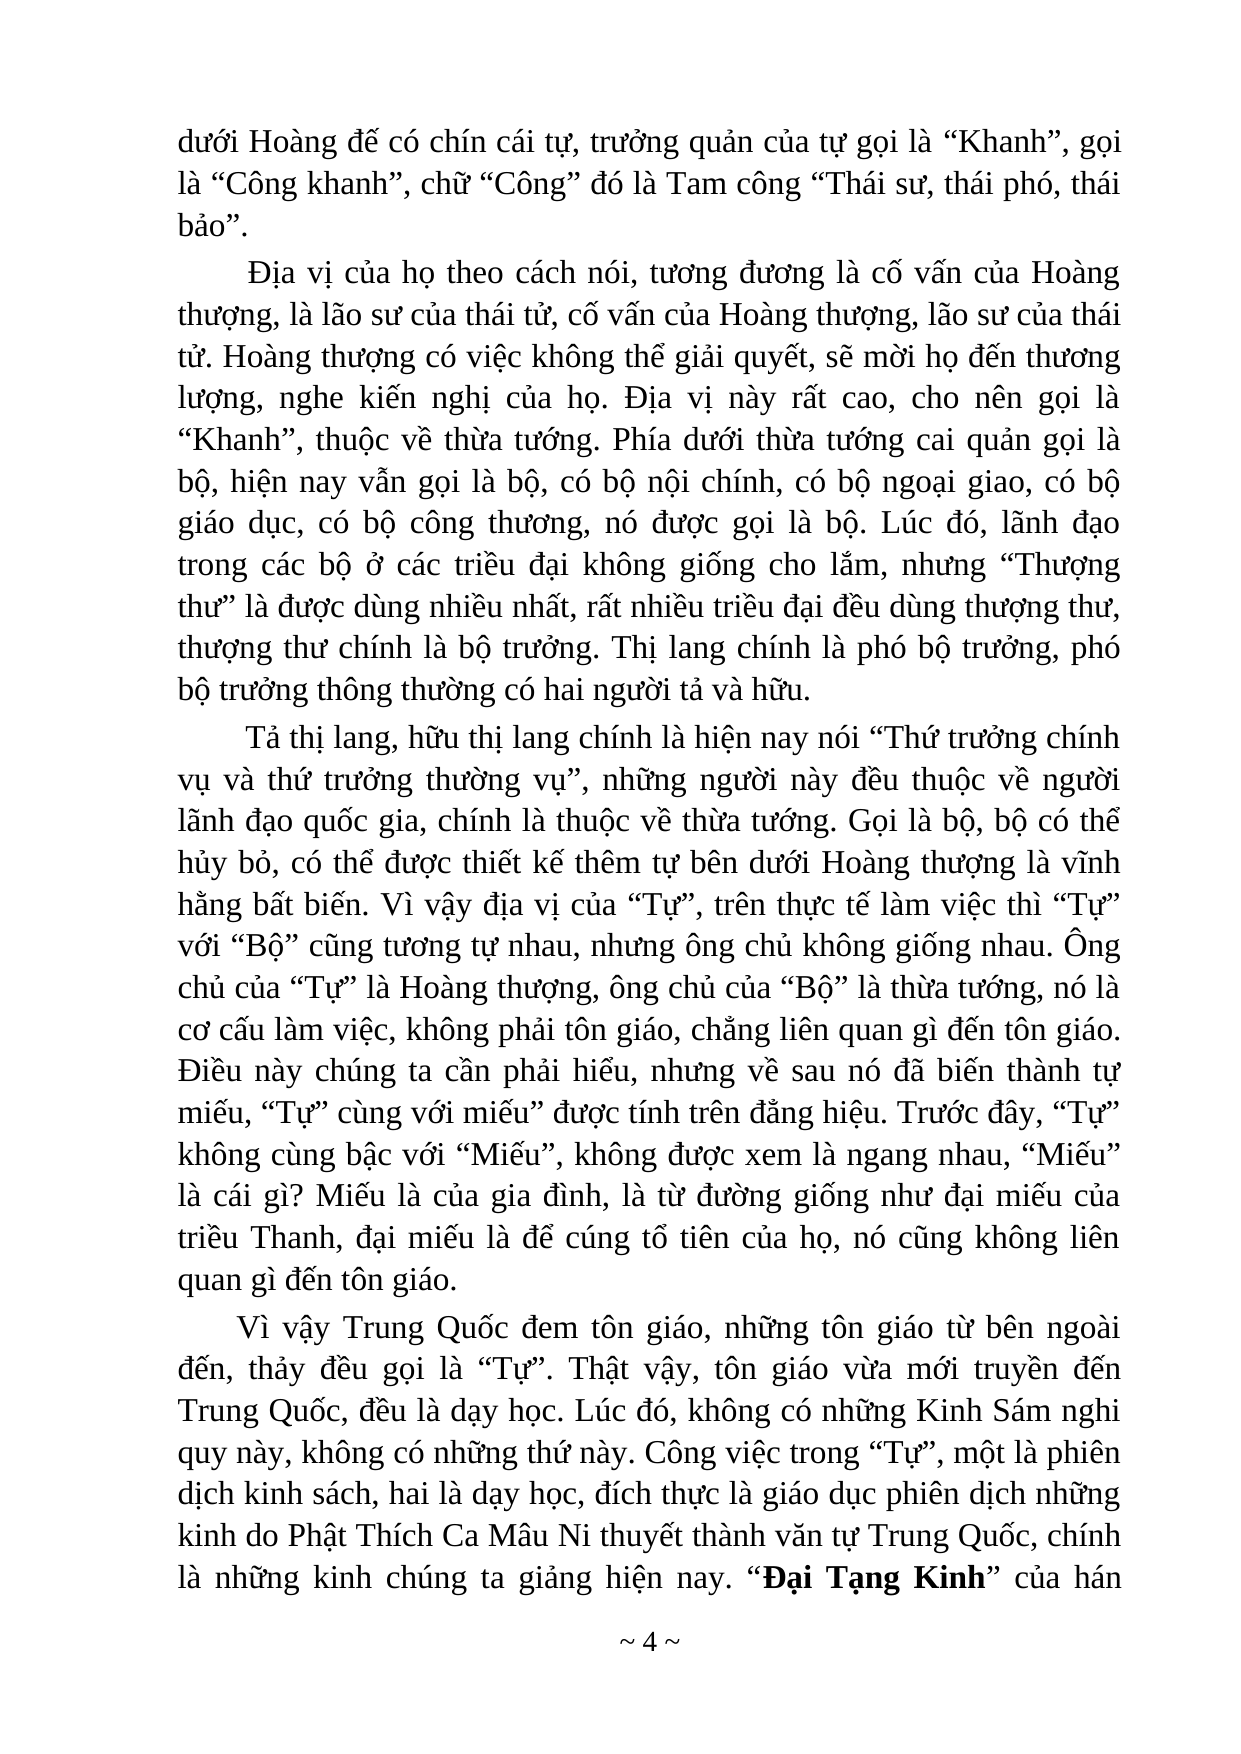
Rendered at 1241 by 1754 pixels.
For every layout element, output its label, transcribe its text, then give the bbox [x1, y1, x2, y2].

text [177, 118, 1122, 243]
text Địa vị của họ theo cách nói, tương đương là cố vấn của Hoàng thượng, là lão sư của thái tử, cố vấn của Hoàng thượng, lão sư của thái tử. Hoàng thượng có việc không thể giải quyết, sẽ mời họ đến thương lượng, nghe kiến nghị của họ. Địa vị này rất cao, cho nên gọi là “Khanh”, thuộc về thừa tướng. Phía dưới thừa tướng cai quản gọi là bộ, hiện nay vẫn gọi là bộ, có bộ nội chính, có bộ ngoại giao, có bộ giáo dục, có bộ công thương, nó được gọi là bộ. Lúc đó, lãnh đạo trong các bộ ở các triều đại không giống cho lắm, nhưng “Thượng thư” là được dùng nhiều nhất, rất nhiều triều đại đều dùng thượng thư, thượng thư chính là bộ trưởng. Thị lang chính là phó bộ trưởng, phó bộ trưởng thông thường có hai người tả và hữu. [177, 249, 1122, 708]
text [177, 1303, 1122, 1595]
text Tả thị lang, hữu thị lang chính là hiện nay nói “Thứ trưởng chính vụ và thứ trưởng thường vụ”, những người này đều thuộc về người lãnh đạo quốc gia, chính là thuộc về thừa tướng. Gọi là bộ, bộ có thể hủy bỏ, có thể được thiết kế thêm tự bên dưới Hoàng thượng là vĩnh hằng bất biến. Vì vậy địa vị của “Tự”, trên thực tế làm việc thì “Tự” với “Bộ” cũng tương tự nhau, nhưng ông chủ không giống nhau. Ông chủ của “Tự” là Hoàng thượng, ông chủ của “Bộ” là thừa tướng, nó là cơ cấu làm việc, không phải tôn giáo, chẳng liên quan gì đến tôn giáo. Điều này chúng ta cần phải hiểu, nhưng về sau nó đã biến thành tự miếu, “Tự” cùng với miếu” được tính trên đẳng hiệu. Trước đây, “Tự” không cùng bậc với “Miếu”, không được xem là ngang nhau, “Miếu” là cái gì? Miếu là của gia đình, là từ đường giống như đại miếu của triều Thanh, đại miếu là để cúng tổ tiên của họ, nó cũng không liên quan gì đến tôn giáo. [177, 714, 1122, 1297]
